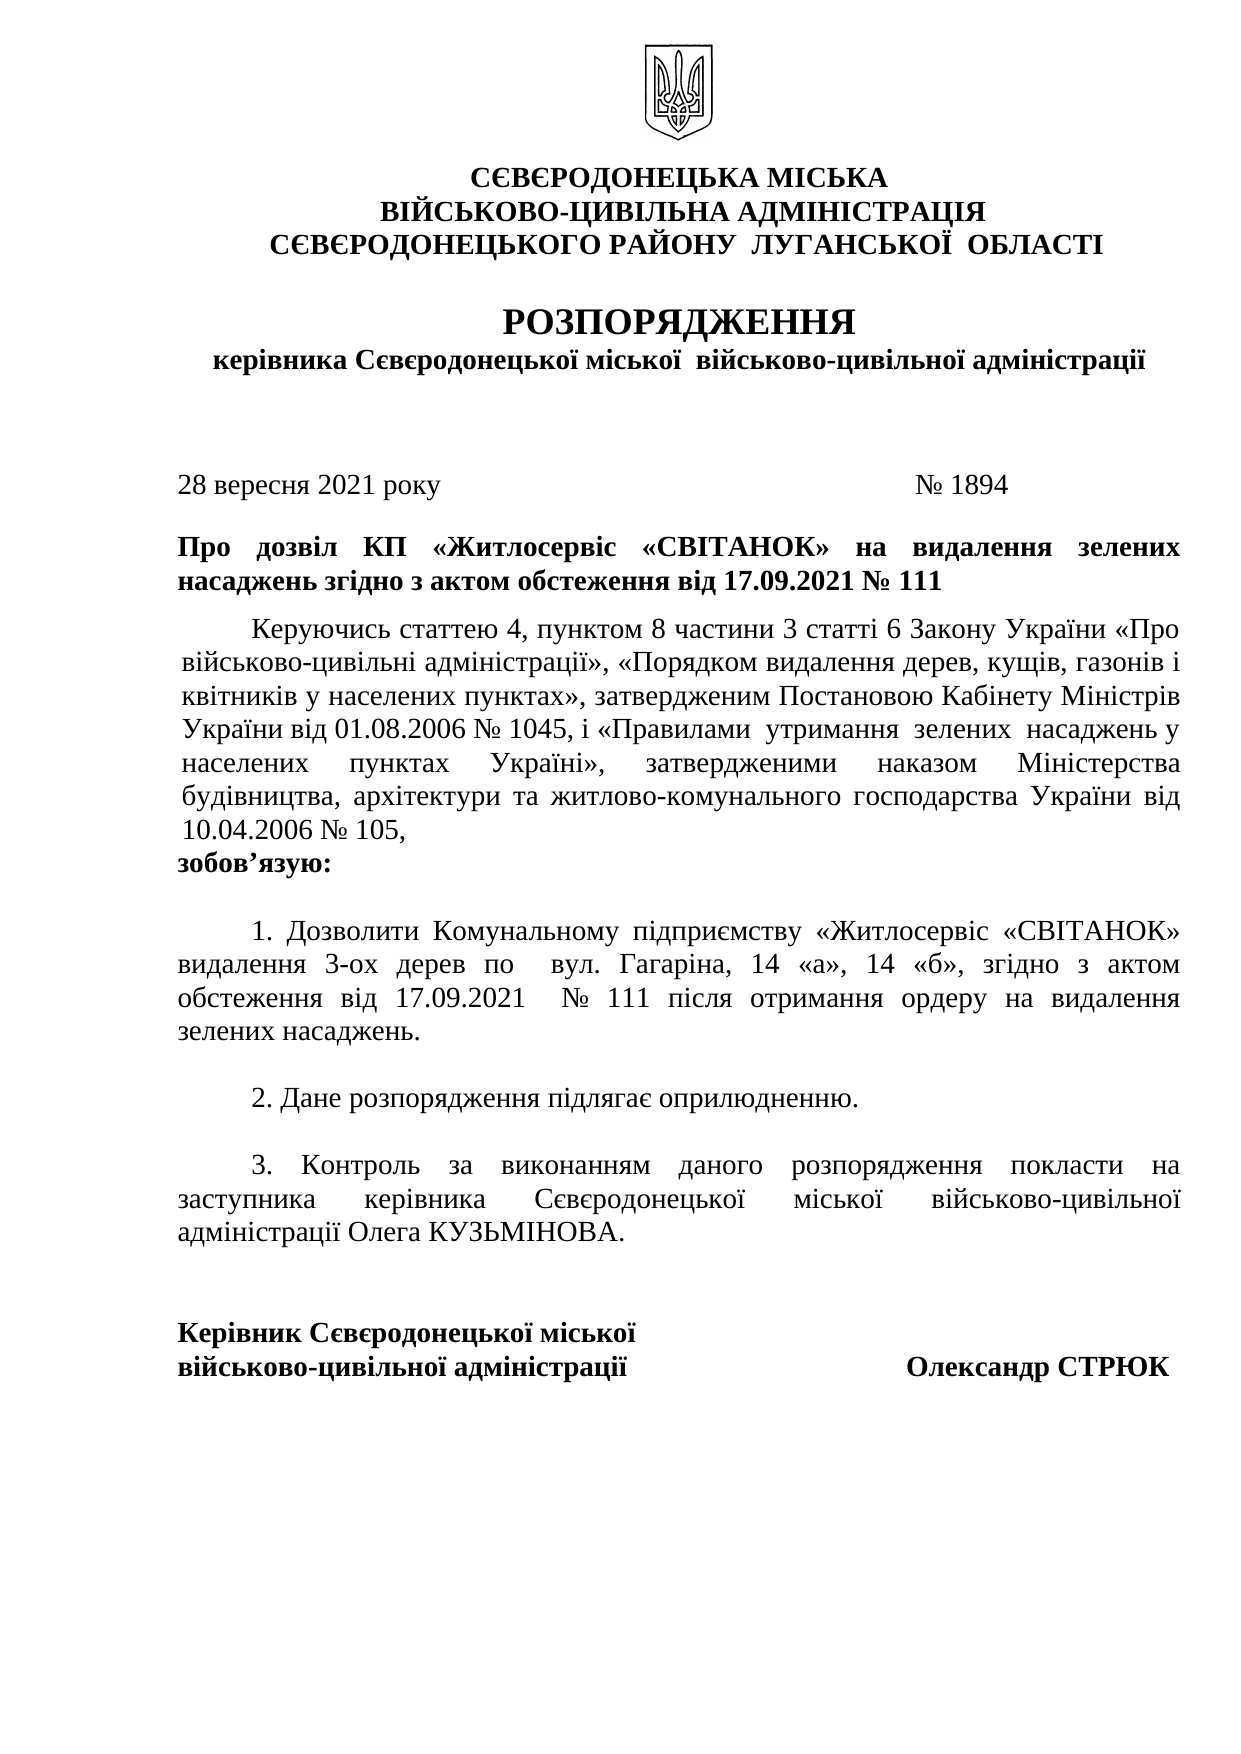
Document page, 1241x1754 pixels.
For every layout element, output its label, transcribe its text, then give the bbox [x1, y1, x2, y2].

text 3. Контроль за виконанням даного розпорядження покласти на заступника керівника Сєвєродонецької міської військово-цивільної адміністрації Олега КУЗЬМІНОВА. [177, 1147, 1181, 1248]
text СЄВЄРОДОНЕЦЬКОГО РАЙОНУ ЛУГАНСЬКОЇ ОБЛАСТІ [177, 227, 1181, 261]
text військово-цивільної адміністрації Олександр СТРЮК [177, 1349, 1181, 1382]
text 2. Дане розпорядження підлягає оприлюдненню. [177, 1080, 1181, 1114]
text керівника Сєвєродонецької міської військово-цивільної адміністрації [177, 342, 1181, 376]
text Керівник Сєвєродонецької міської [177, 1315, 1181, 1349]
text 1. Дозволити Комунальному підприємству «Житлосервіс «СВІТАНОК» видалення 3-ох дерев по вул. Гагаріна, 14 «а», 14 «б», згідно з актом обстеження від 17.09.2021 № 111 після отримання ордеру на видалення зелених насаджень. [177, 913, 1181, 1047]
text СЄВЄРОДОНЕЦЬКА МІСЬКА [177, 160, 1181, 194]
title РОЗПОРЯДЖЕННЯ [177, 299, 1181, 342]
subtitle Про дозвіл КП «Житлосервіс «СВІТАНОК» на видалення зелених насаджень згідно з актом обстеження від 17.09.2021 № 111 [177, 529, 1181, 596]
text Керуючись статтею 4, пунктом 8 частини 3 статті 6 Закону України «Про військово-цивільні адміністрації», «Порядком видалення дерев, кущів, газонів і квітників у населених пунктах», затвердженим Постановою Кабінету Міністрів України від 01.08.2006 № 1045, і «Правилами утримання зелених насаджень у населених пунктах Україні», затвердженими наказом Міністерства будівництва, архітектури та житлово-комунального господарства України від 10.04.2006 № 105, [181, 611, 1181, 846]
text ВІЙСЬКОВО-ЦИВІЛЬНА АДМІНІСТРАЦІЯ [177, 194, 1181, 227]
text 28 вересня 2021 року № 1894 [177, 467, 1181, 500]
text зобов’язую: [177, 846, 1181, 879]
